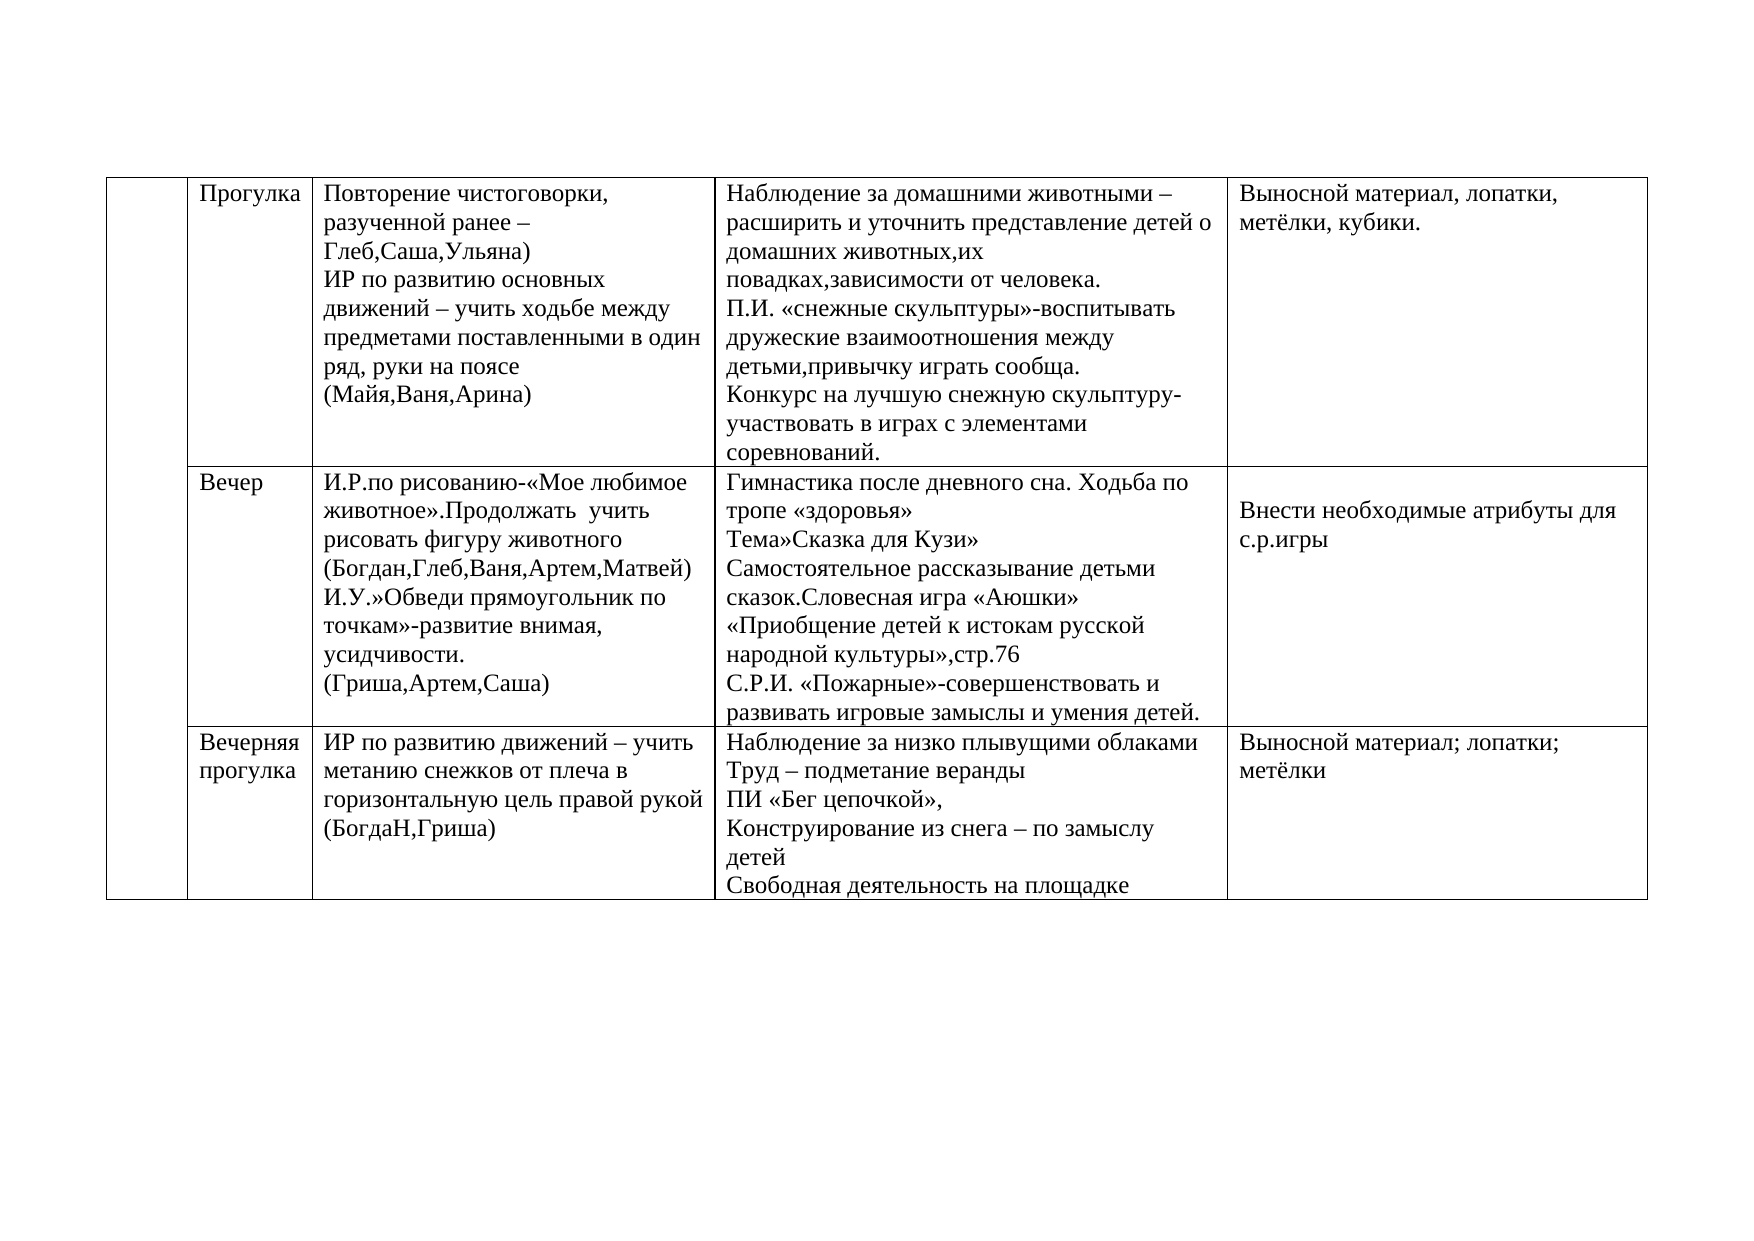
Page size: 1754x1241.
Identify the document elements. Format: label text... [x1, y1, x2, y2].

table_cell Вечерняя прогулка [188, 727, 312, 899]
table_cell Внести необходимые атрибуты для с.р.игры [1228, 467, 1647, 726]
table_cell Повторение чистоговорки, разученной ранее –Глеб,Саша,Ульяна) ИР по развитию основных движений – учить ходьбе между предметами поставленными в один ряд, руки на поясе (Майя,Ваня,Арина) [313, 178, 714, 466]
table_cell Вечер [188, 467, 312, 726]
table_cell ИР по развитию движений – учить метанию снежков от плеча в горизонтальную цель правой рукой (БогдаН,Гриша) [313, 727, 714, 899]
table_cell Наблюдение за домашними животными –расширить и уточнить представление детей о домашних животных,их повадках,зависимости от человека. П.И. «снежные скульптуры»-воспитывать дружеские взаимоотношения между детьми,привычку играть сообща. Конкурс на лучшую снежную скульптуру-участвовать в играх с элементами соревнований. [716, 178, 1227, 466]
table_cell Гимнастика после дневного сна. Ходьба по тропе «здоровья» Тема»Сказка для Кузи» Самостоятельное рассказывание детьми сказок.Словесная игра «Аюшки» «Приобщение детей к истокам русской народной культуры»,стр.76 С.Р.И. «Пожарные»-совершенствовать и развивать игровые замыслы и умения детей. [716, 467, 1227, 726]
table_cell Выносной материал; лопатки; метёлки [1228, 727, 1647, 899]
table_cell Выносной материал, лопатки, метёлки, кубики. [1228, 178, 1647, 466]
table_cell Наблюдение за низко плывущими облаками Труд – подметание веранды ПИ «Бег цепочкой», Конструирование из снега – по замыслу детей Свободная деятельность на площадке [716, 727, 1227, 899]
table_cell И.Р.по рисованию-«Мое любимое животное».Продолжать учить рисовать фигуру животного (Богдан,Глеб,Ваня,Артем,Матвей) И.У.»Обведи прямоугольник по точкам»-развитие внимая, усидчивости. (Гриша,Артем,Саша) [313, 467, 714, 726]
table_cell Прогулка [188, 178, 312, 466]
